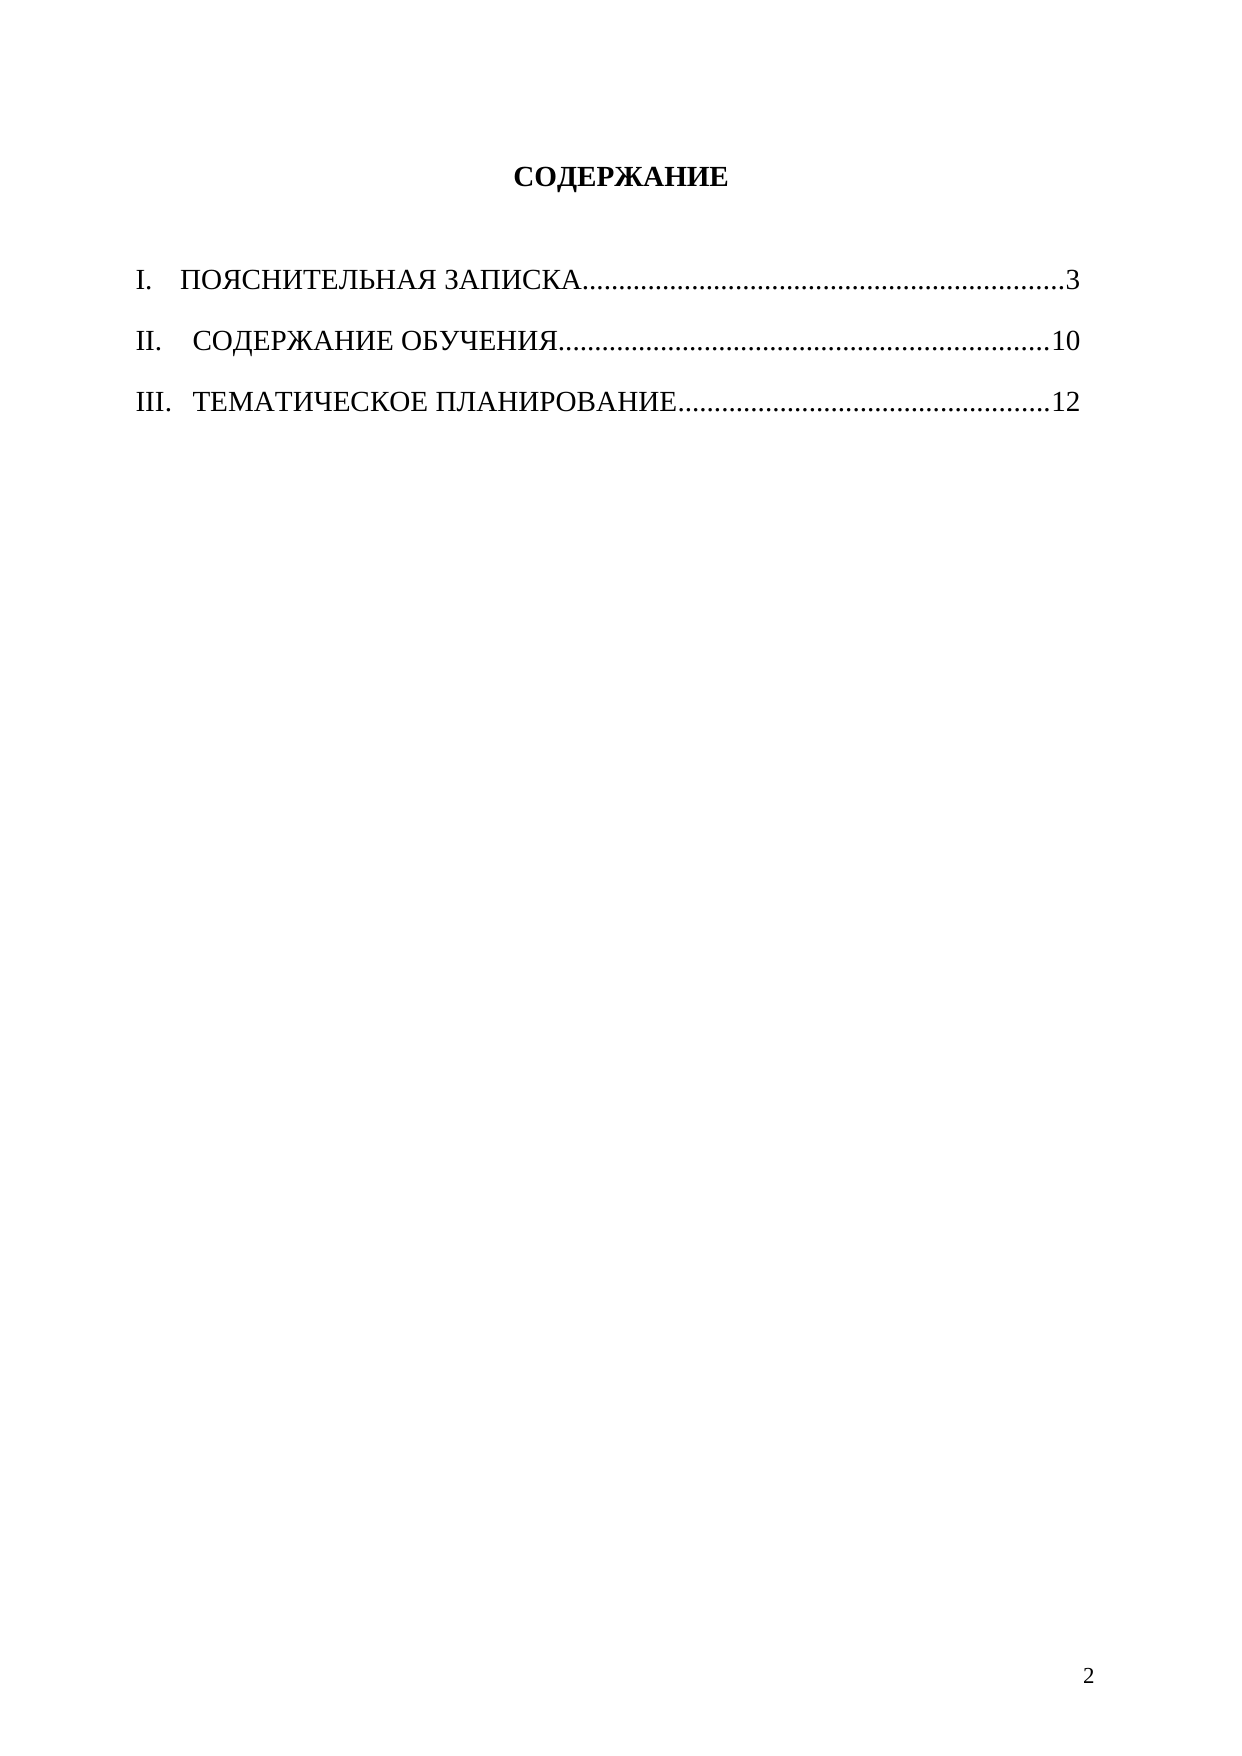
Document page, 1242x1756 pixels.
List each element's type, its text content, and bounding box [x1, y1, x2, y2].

text СОДЕРЖАНИЕ [185, 159, 1057, 192]
text 2 [135, 1662, 1094, 1688]
